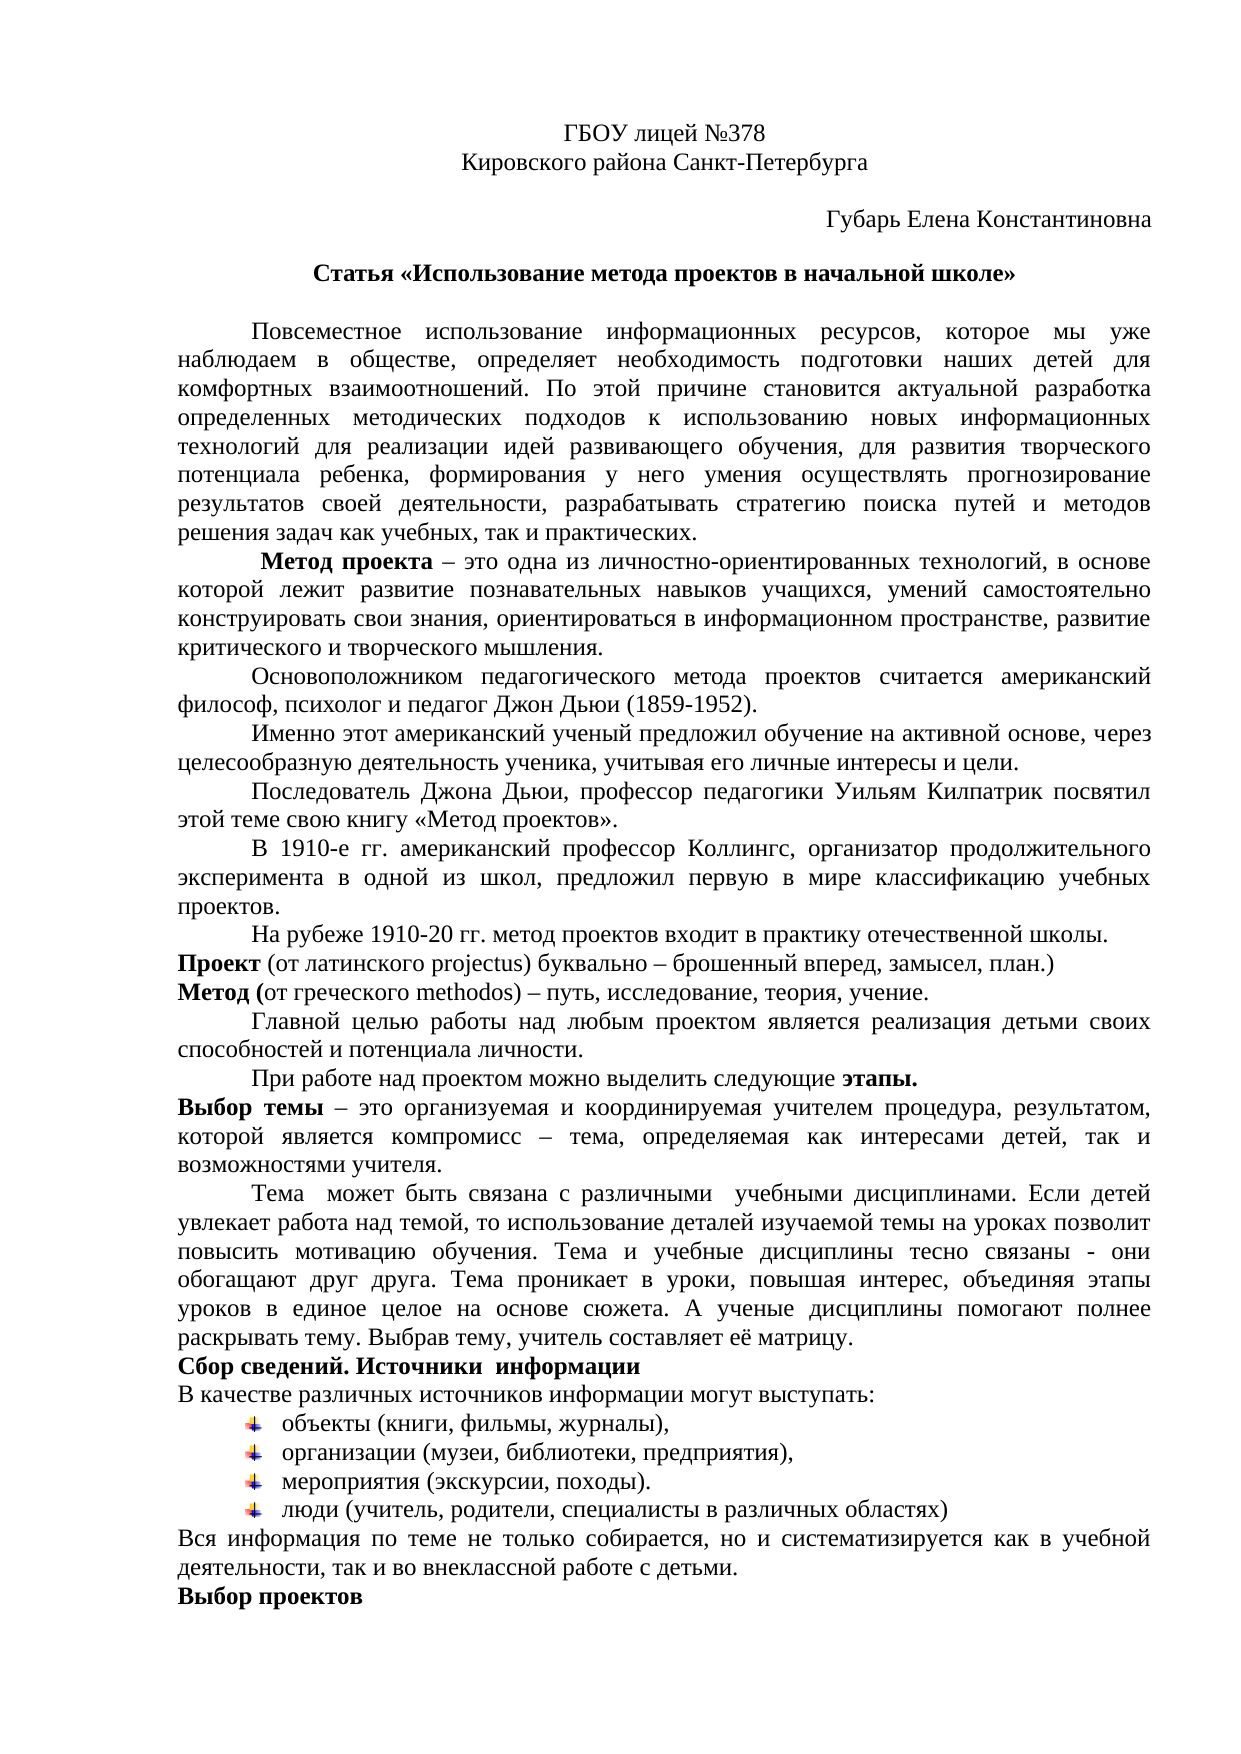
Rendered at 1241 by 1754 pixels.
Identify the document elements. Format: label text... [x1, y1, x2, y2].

picture [245, 1501, 262, 1518]
picture [245, 1472, 262, 1490]
picture [245, 1443, 262, 1461]
text Проект (от латинского projectus) буквально – брошенный вперед, замысел, план.) [177, 948, 1152, 977]
text Выбор проектов [177, 1581, 1152, 1609]
text На рубеже 1910-20 гг. метод проектов входит в практику отечественной школы. [177, 919, 1152, 948]
text Повсеместное использование информационных ресурсов, которое мы уже наблюдаем в обществе, определяет необходимость подготовки наших детей для комфортных взаимоотношений. По этой причине становится актуальной разработка определенных методических подходов к использованию новых информационных технологий для реализации идей развивающего обучения, для развития творческого потенциала ребенка, формирования у него умения осуществлять прогнозирование результатов своей деятельности, разрабатывать стратегию поиска путей и методов решения задач как учебных, так и практических. [177, 316, 1152, 546]
text В качестве различных источников информации могут выступать: [177, 1379, 1152, 1408]
text Последователь Джона Дьюи, профессор педагогики Уильям Килпатрик посвятил этой теме свою книгу «Метод проектов». [177, 776, 1152, 833]
text Метод проекта – это одна из личностно-ориентированных технологий, в основе которой лежит развитие познавательных навыков учащихся, умений самостоятельно конструировать свои знания, ориентироваться в информационном пространстве, развитие критического и творческого мышления. [177, 546, 1152, 661]
text При работе над проектом можно выделить следующие этапы. [177, 1063, 1152, 1092]
text Сбор сведений. Источники информации [177, 1351, 1152, 1379]
text Именно этот американский ученый предложил обучение на активной основе, через целесообразную деятельность ученика, учитывая его личные интересы и цели. [177, 718, 1152, 776]
text Вся информация по теме не только собирается, но и систематизируется как в учебной деятельности, так и во внеклассной работе с детьми. [177, 1523, 1152, 1581]
text Кировского района Санкт-Петербурга [177, 147, 1152, 176]
text В 1910-е гг. американский профессор Коллингс, организатор продолжительного эксперимента в одной из школ, предложил первую в мире классификацию учебных проектов. [177, 833, 1152, 919]
list объекты (книги, фильмы, журналы), [244, 1408, 1152, 1437]
text ГБОУ лицей №378 [177, 118, 1152, 147]
list люди (учитель, родители, специалисты в различных областях) [244, 1494, 1152, 1523]
text Метод (от греческого methodos) – путь, исследование, теория, учение. [177, 977, 1152, 1006]
text Главной целью работы над любым проектом является реализация детьми своих способностей и потенциала личности. [177, 1006, 1152, 1063]
text Тема может быть связана с различными учебными дисциплинами. Если детей увлекает работа над темой, то использование деталей изучаемой темы на уроках позволит повысить мотивацию обучения. Тема и учебные дисциплины тесно связаны - они обогащают друг друга. Тема проникает в уроки, повышая интерес, объединяя этапы уроков в единое целое на основе сюжета. А ученые дисциплины помогают полнее раскрывать тему. Выбрав тему, учитель составляет её матрицу. [177, 1178, 1152, 1351]
list организации (музеи, библиотеки, предприятия), [244, 1437, 1152, 1466]
picture [245, 1415, 262, 1432]
list мероприятия (экскурсии, походы). [244, 1466, 1152, 1494]
text Выбор темы – это организуемая и координируемая учителем процедура, результатом, которой является компромисс – тема, определяемая как интересами детей, так и возможностями учителя. [177, 1092, 1152, 1178]
text Статья «Использование метода проектов в начальной школе» [177, 258, 1152, 287]
text Основоположником педагогического метода проектов считается американский философ, психолог и педагог Джон Дьюи (1859-1952). [177, 661, 1152, 718]
text Губарь Елена Константиновна [177, 204, 1152, 233]
